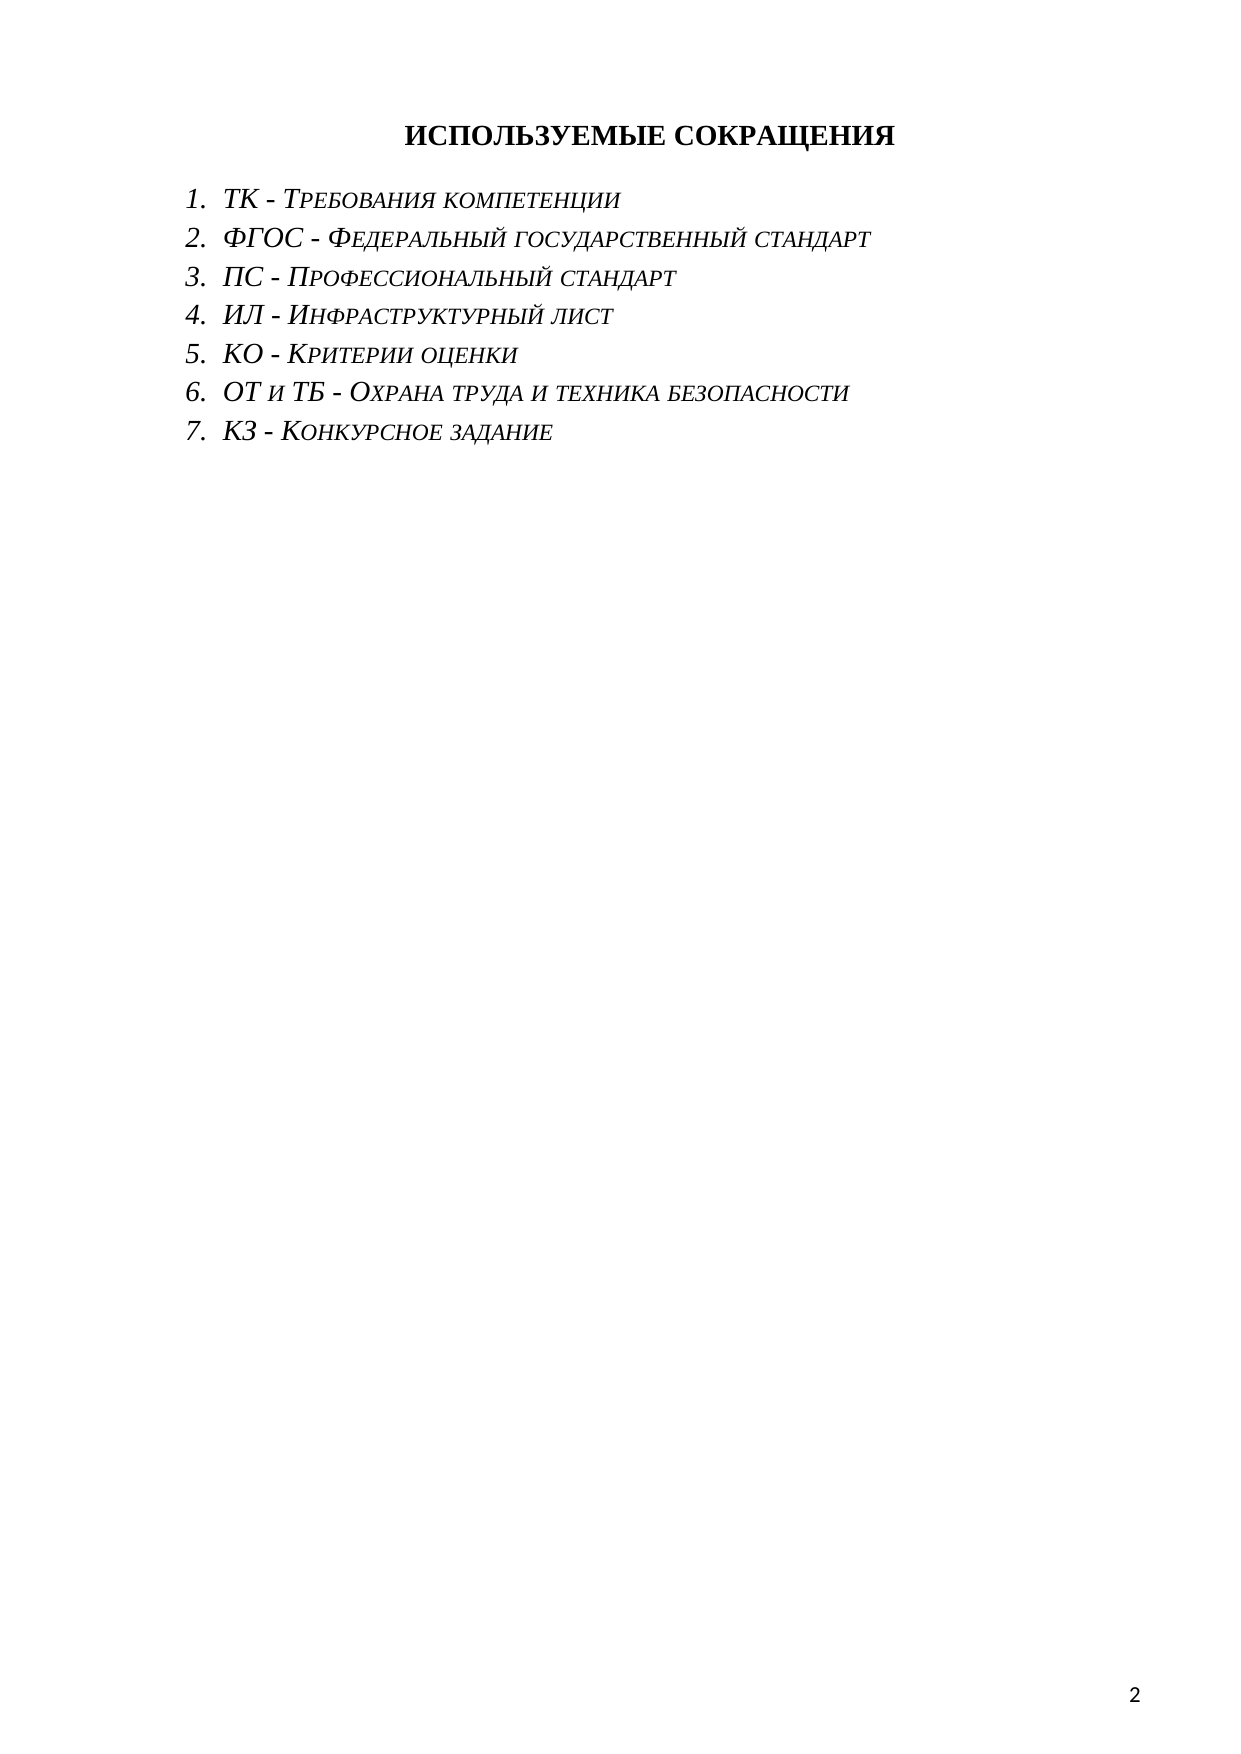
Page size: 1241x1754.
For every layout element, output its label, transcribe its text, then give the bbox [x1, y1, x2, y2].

list ФГОС - Федеральный государственный стандарт [185, 220, 1152, 254]
list ПС - Профессиональный стандарт [185, 259, 1152, 292]
text ИСПОЛЬЗУЕМЫЕ СОКРАЩЕНИЯ [148, 118, 1152, 152]
list ОТ и ТБ - Охрана труда и техника безопасности [185, 374, 1152, 408]
list КО - Критерии оценки [185, 336, 1152, 369]
list ИЛ - Инфраструктурный лист [185, 297, 1152, 331]
list КЗ - Конкурсное задание [185, 413, 1152, 446]
list ТК - Требования компетенции [185, 182, 1152, 215]
